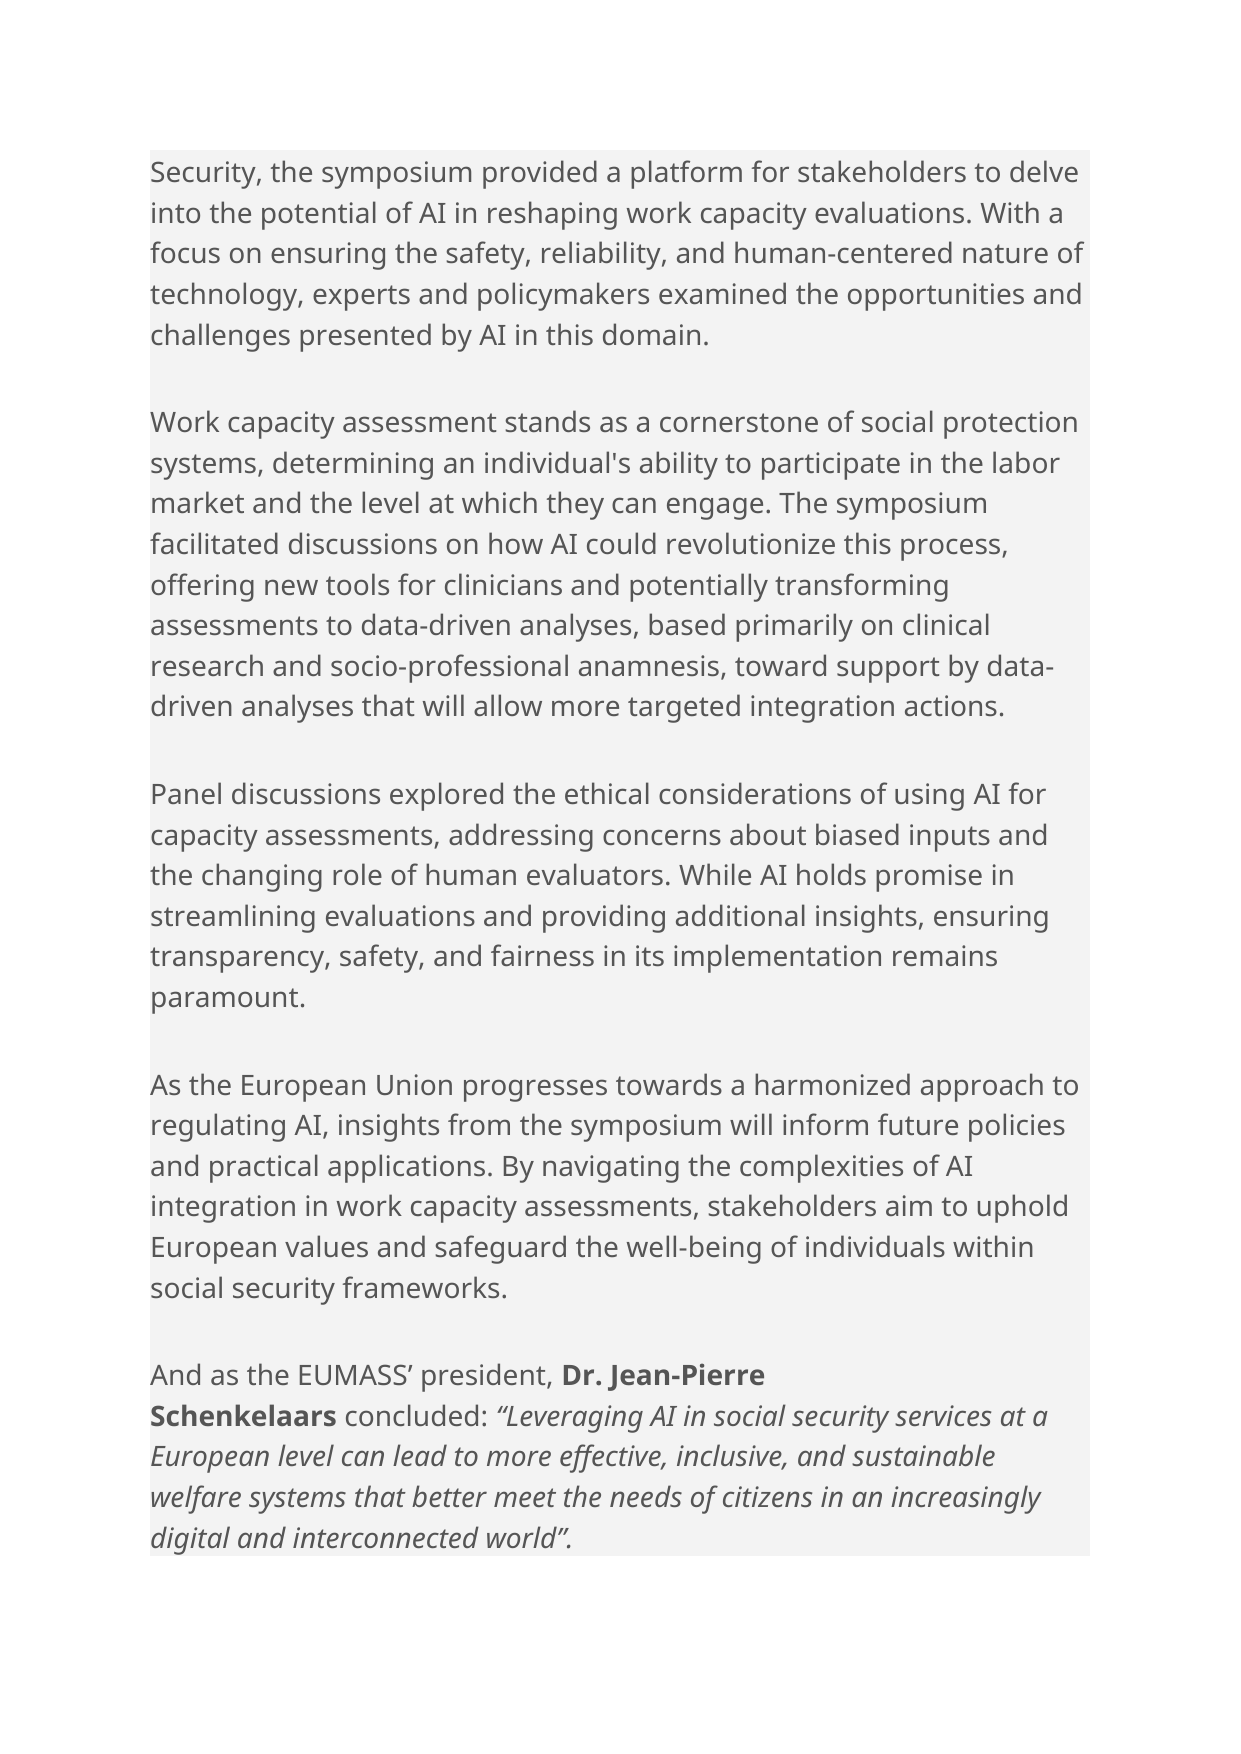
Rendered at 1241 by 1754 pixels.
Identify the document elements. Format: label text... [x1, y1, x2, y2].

text As the European Union progresses towards a harmonized approach to regulating AI, insights from the symposium will inform future policies and practical applications. By navigating the complexities of AI integration in work capacity assessments, stakeholders aim to uphold European values and safeguard the well-being of individuals within social security frameworks. [150, 1062, 1090, 1306]
text Work capacity assessment stands as a cornerstone of social protection systems, determining an individual's ability to participate in the labor market and the level at which they can engage. The symposium facilitated discussions on how AI could revolutionize this process, offering new tools for clinicians and potentially transforming assessments to data-driven analyses, based primarily on clinical research and socio-professional anamnesis, toward support by data-driven analyses that will allow more targeted integration actions. [150, 400, 1090, 725]
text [150, 150, 1090, 353]
text Panel discussions explored the ethical considerations of using AI for capacity assessments, addressing concerns about biased inputs and the changing role of human evaluators. While AI holds promise in streamlining evaluations and providing additional insights, ensuring transparency, safety, and fairness in its implementation remains paramount. [150, 772, 1090, 1016]
text And as the EUMASS’ president, Dr. Jean-Pierre Schenkelaars concluded: “Leveraging AI in social security services at a European level can lead to more effective, inclusive, and sustainable welfare systems that better meet the needs of citizens in an increasingly digital and interconnected world”. [150, 1353, 1090, 1556]
